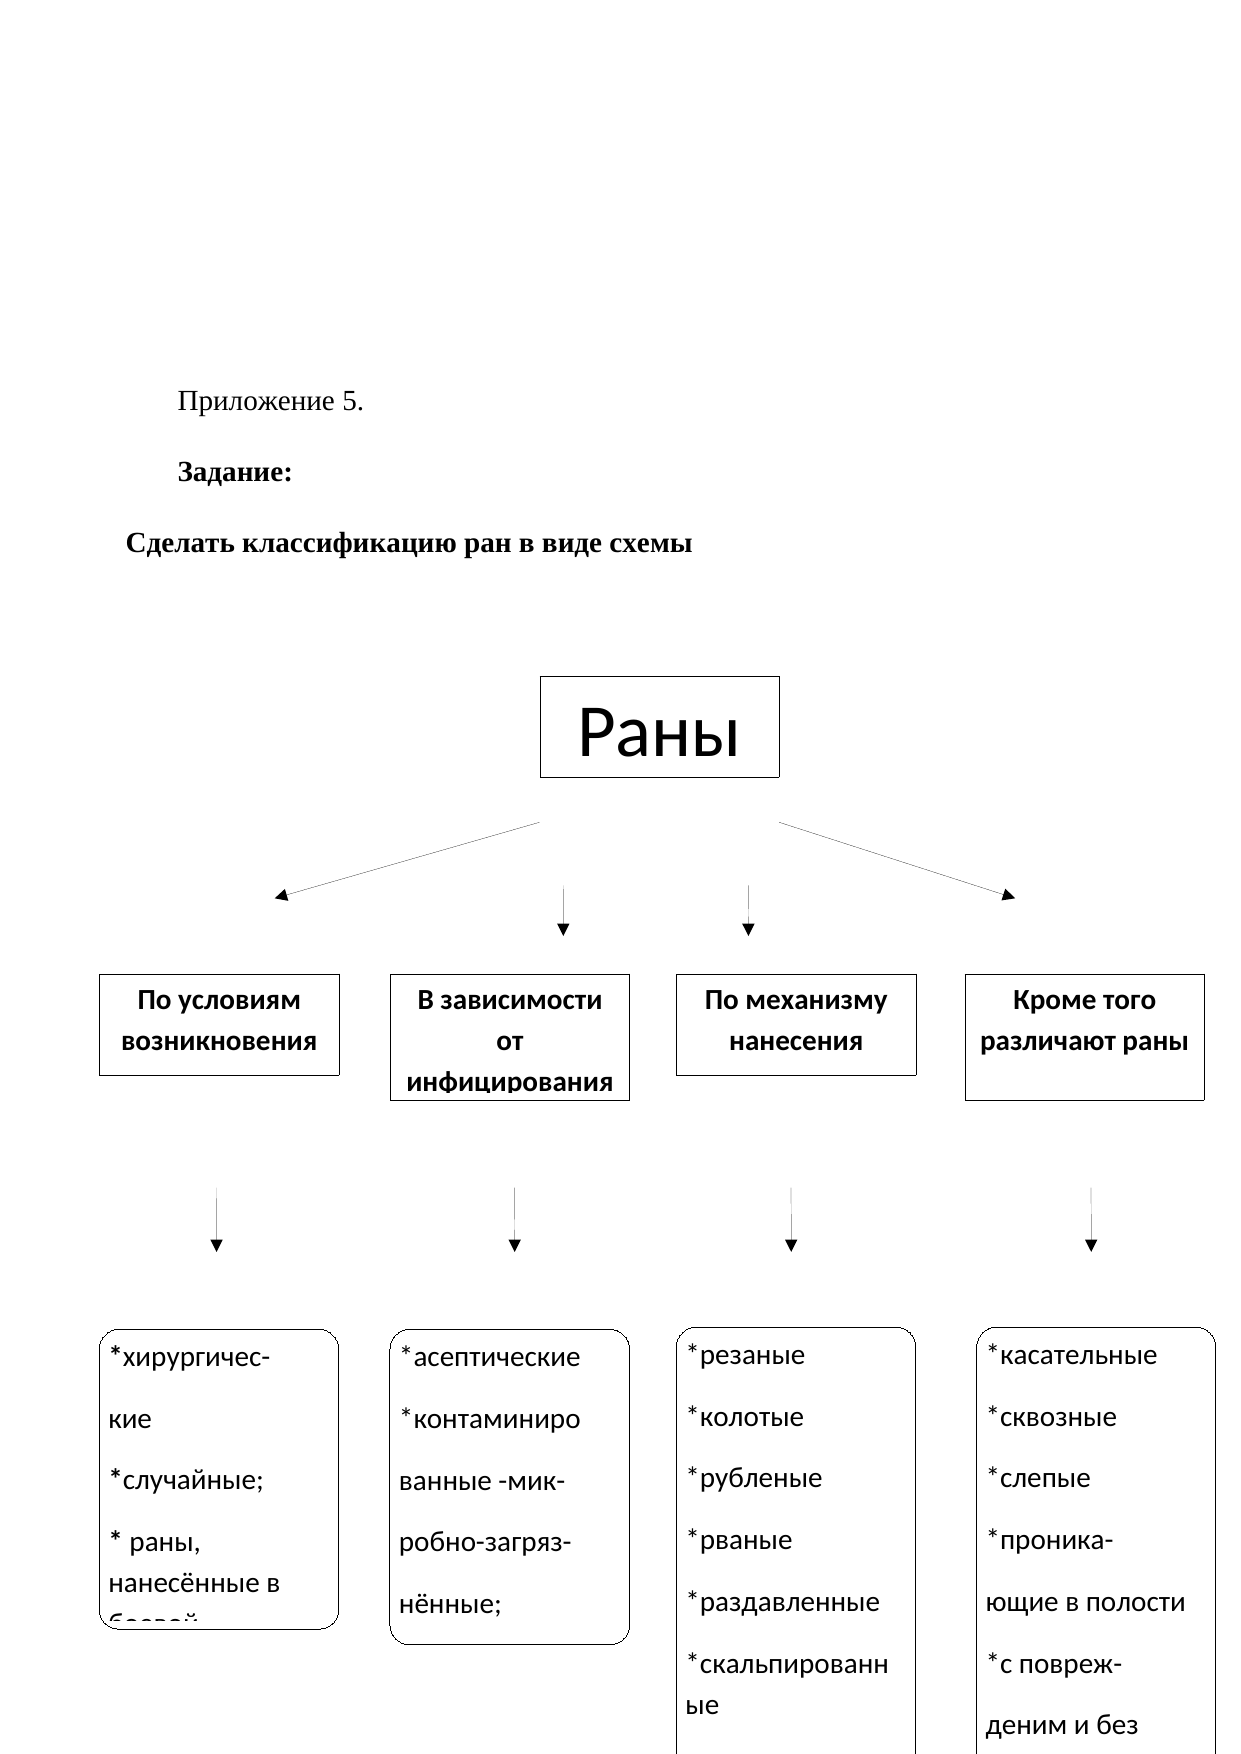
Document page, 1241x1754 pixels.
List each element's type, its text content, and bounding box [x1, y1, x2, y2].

text Сделать классификацию ран в виде схемы [118, 525, 1152, 559]
text Приложение 5. [177, 383, 1152, 417]
text Задание: [177, 454, 1152, 488]
